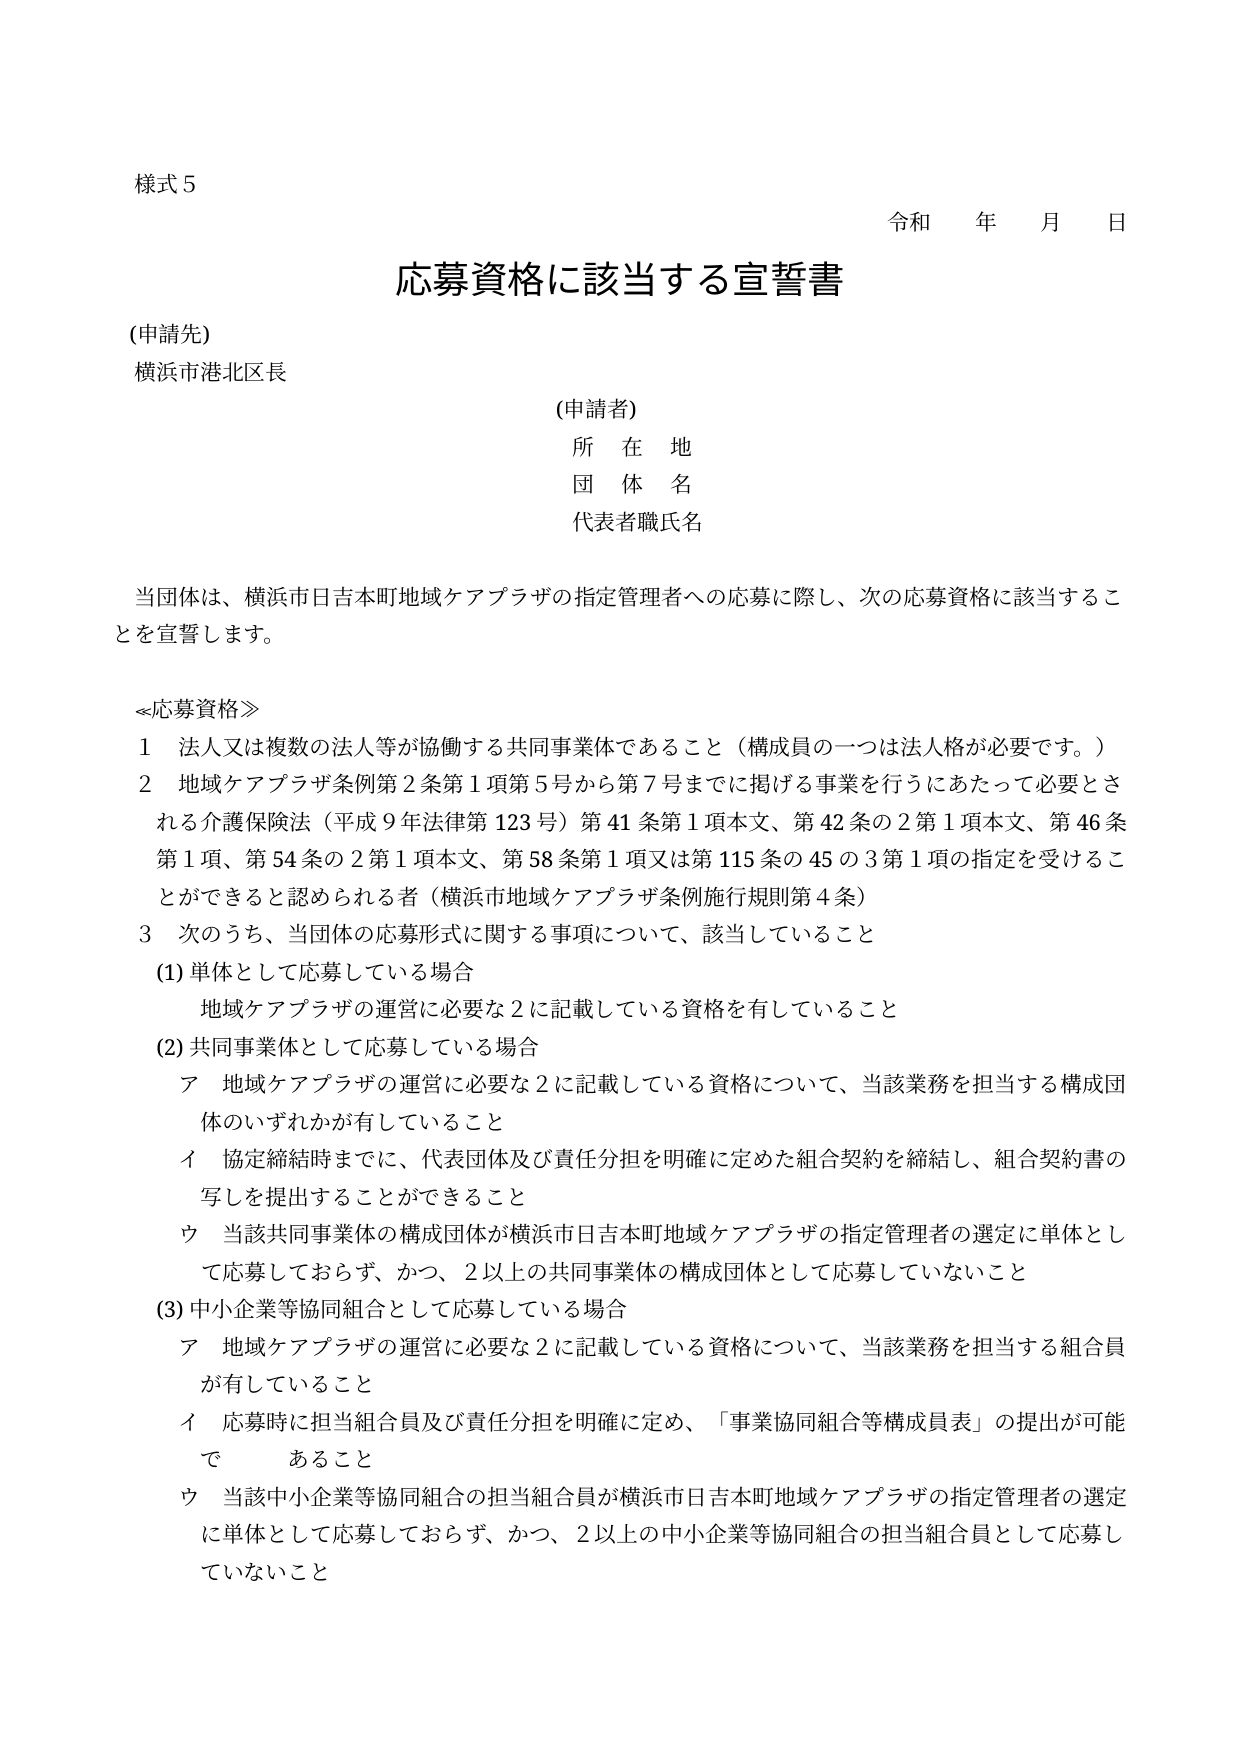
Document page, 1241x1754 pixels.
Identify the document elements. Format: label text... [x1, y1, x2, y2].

text ウ 当該中小企業等協同組合の担当組合員が横浜市日吉本町地域ケアプラザの指定管理者の選定に単体として応募しておらず、かつ、２以上の中小企業等協同組合の担当組合員として応募していないこと [178, 1477, 1128, 1589]
text (申請者) [112, 389, 1128, 427]
text 応募資格に該当する宣誓書 [112, 239, 1128, 314]
text 地域ケアプラザの運営に必要な２に記載している資格を有していること [112, 989, 1128, 1027]
text １ 法人又は複数の法人等が協働する共同事業体であること（構成員の一つは法人格が必要です。） [134, 727, 1128, 764]
text イ 応募時に担当組合員及び責任分担を明確に定め、「事業協同組合等構成員表」の提出が可能で あること [178, 1402, 1128, 1477]
text ア 地域ケアプラザの運営に必要な２に記載している資格について、当該業務を担当する構成団体のいずれかが有していること [178, 1064, 1128, 1139]
text (申請先) [112, 314, 1128, 352]
text ウ 当該共同事業体の構成団体が横浜市日吉本町地域ケアプラザの指定管理者の選定に単体として応募しておらず、かつ、２以上の共同事業体の構成団体として応募していないこと [178, 1214, 1128, 1289]
text ア 地域ケアプラザの運営に必要な２に記載している資格について、当該業務を担当する組合員が有していること [178, 1327, 1128, 1402]
text 団 体 名 [112, 464, 1128, 502]
text (2) 共同事業体として応募している場合 [112, 1027, 1128, 1064]
text (3) 中小企業等協同組合として応募している場合 [112, 1289, 1128, 1327]
text 横浜市港北区長 [112, 352, 1128, 389]
text (1) 単体として応募している場合 [112, 952, 1128, 989]
text ≪応募資格≫ [112, 689, 1128, 727]
text ３ 次のうち、当団体の応募形式に関する事項について、該当していること [112, 914, 1128, 952]
text 令和 年 月 日 [112, 202, 1128, 239]
text イ 協定締結時までに、代表団体及び責任分担を明確に定めた組合契約を締結し、組合契約書の写しを提出することができること [178, 1139, 1128, 1214]
text 所 在 地 [112, 427, 1128, 464]
text ２ 地域ケアプラザ条例第２条第１項第５号から第７号までに掲げる事業を行うにあたって必要とされる介護保険法（平成９年法律第123号）第41 条第１項本文、第42条の２第１項本文、第46条第１項、第54条の２第１項本文、第58条第１項又は第115条の45の３第１項の指定を受けることができると認められる者（横浜市地域ケアプラザ条例施行規則第４条） [134, 764, 1128, 914]
text 当団体は、横浜市日吉本町地域ケアプラザの指定管理者への応募に際し、次の応募資格に該当することを宣誓します。 [112, 577, 1128, 652]
text 様式５ [134, 164, 1128, 202]
text 代表者職氏名 [112, 502, 1128, 539]
